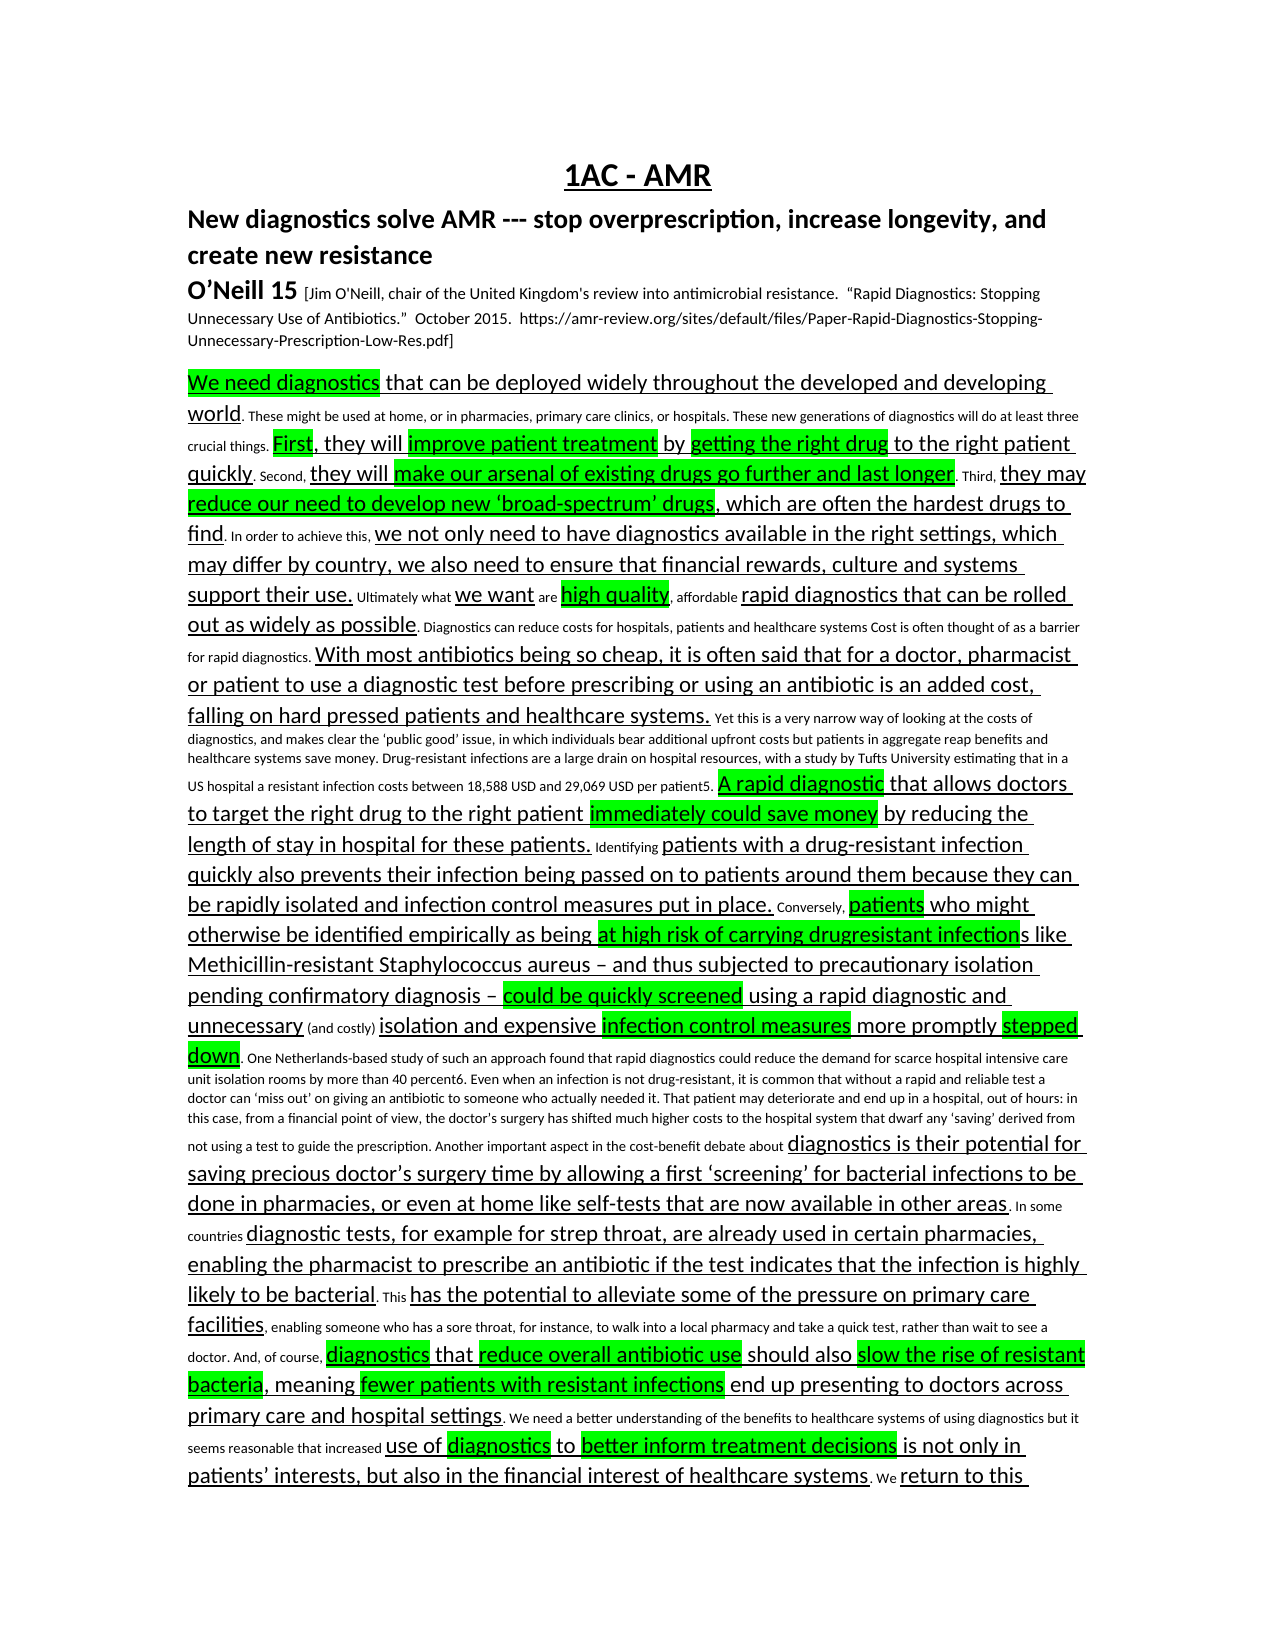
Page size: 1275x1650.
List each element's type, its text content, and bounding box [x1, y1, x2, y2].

text O’Neill 15 [Jim O'Neill, chair of the United Kingdom's review into antimicrobial resistance. “Rapid Diagnostics: Stopping Unnecessary Use of Antibiotics.” October 2015. https://amr-review.org/sites/default/files/Paper-Rapid-Diagnostics-Stopping-Unnecessary-Prescription-Low-Res.pdf] [187, 273, 1087, 350]
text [187, 1275, 1087, 1489]
subtitle New diagnostics solve AMR --- stop overprescription, increase longevity, and create new resistance [187, 202, 1087, 271]
subtitle 1AC - AMR [187, 154, 1087, 195]
